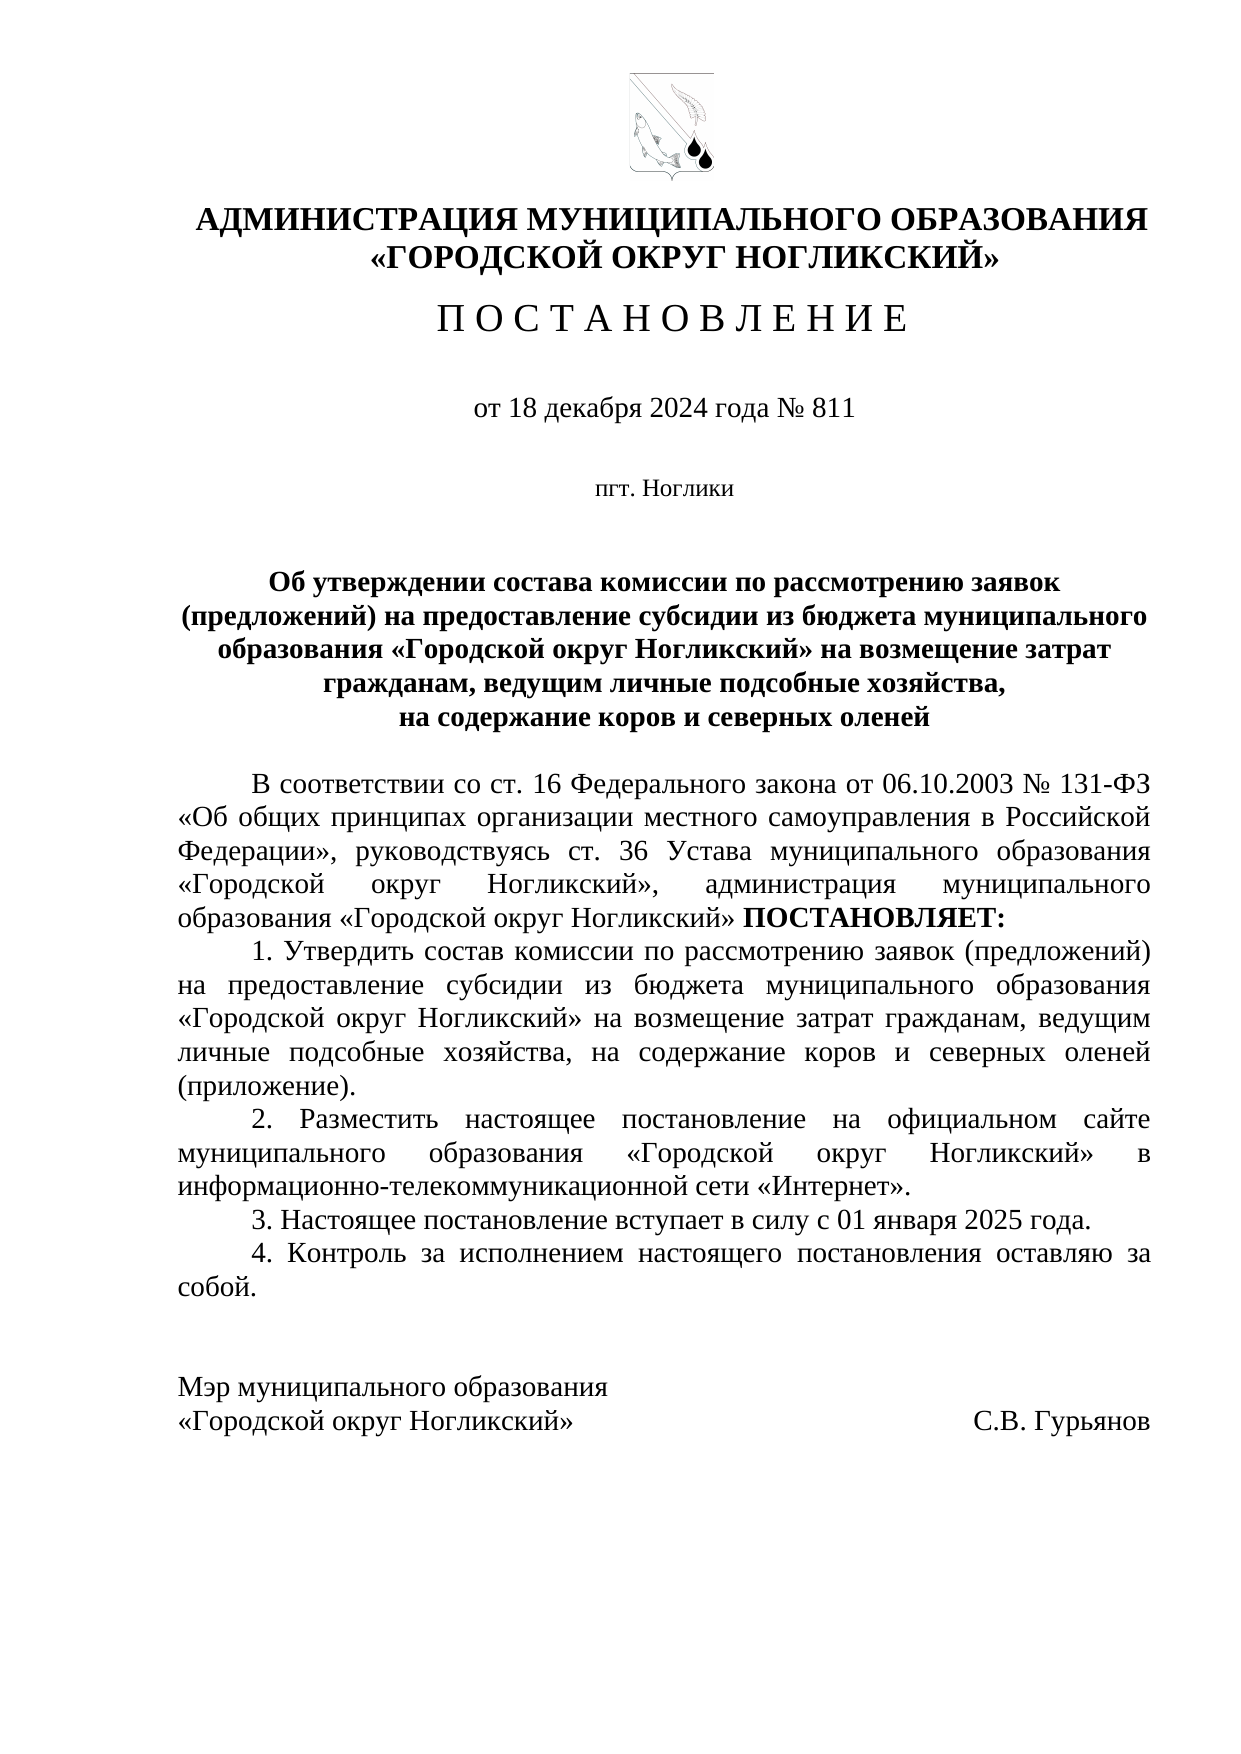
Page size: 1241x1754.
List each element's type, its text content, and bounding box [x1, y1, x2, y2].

title В соответствии со ст. 16 Федерального закона от 06.10.2003 № 131-ФЗ «Об общих принципах организации местного самоуправления в Российской Федерации», руководствуясь ст. 36 Устава муниципального образования «Городской округ Ногликский», администрация муниципального образования «Городской округ Ногликский» ПОСТАНОВЛЯЕТ: [177, 766, 1152, 933]
list 4. Контроль за исполнением настоящего постановления оставляю за собой. [177, 1235, 1152, 1302]
text Об утверждении состава комиссии по рассмотрению заявок (предложений) на предоставление субсидии из бюджета муниципального образования «Городской округ Ногликский» на возмещение затрат гражданам, ведущим личные подсобные хозяйства, [177, 564, 1152, 699]
table_header АДМИНИСТРАЦИЯ МУНИЦИПАЛЬНОГО ОБРАЗОВАНИЯ «ГОРОДСКОЙ ОКРУГ НОГЛИКСКИЙ» П О С Т А Н О В Л Е Н И Е [177, 74, 1167, 340]
text Мэр муниципального образования [177, 1369, 1152, 1403]
picture [629, 73, 714, 181]
text «Городской округ Ногликский» С.В. Гурьянов [177, 1403, 1152, 1437]
text пгт. Ноглики [177, 473, 1152, 502]
list 3. Настоящее постановление вступает в силу с 01 января 2025 года. [177, 1202, 1152, 1235]
list 2. Разместить настоящее постановление на официальном сайте муниципального образования «Городской округ Ногликский» в информационно-телекоммуникационной сети «Интернет». [177, 1101, 1152, 1202]
text от № [177, 390, 1152, 423]
text на содержание коров и северных оленей [177, 699, 1152, 732]
list 1. Утвердить состав комиссии по рассмотрению заявок (предложений) на предоставление субсидии из бюджета муниципального образования «Городской округ Ногликский» на возмещение затрат гражданам, ведущим личные подсобные хозяйства, на содержание коров и северных оленей (приложение). [177, 933, 1152, 1101]
